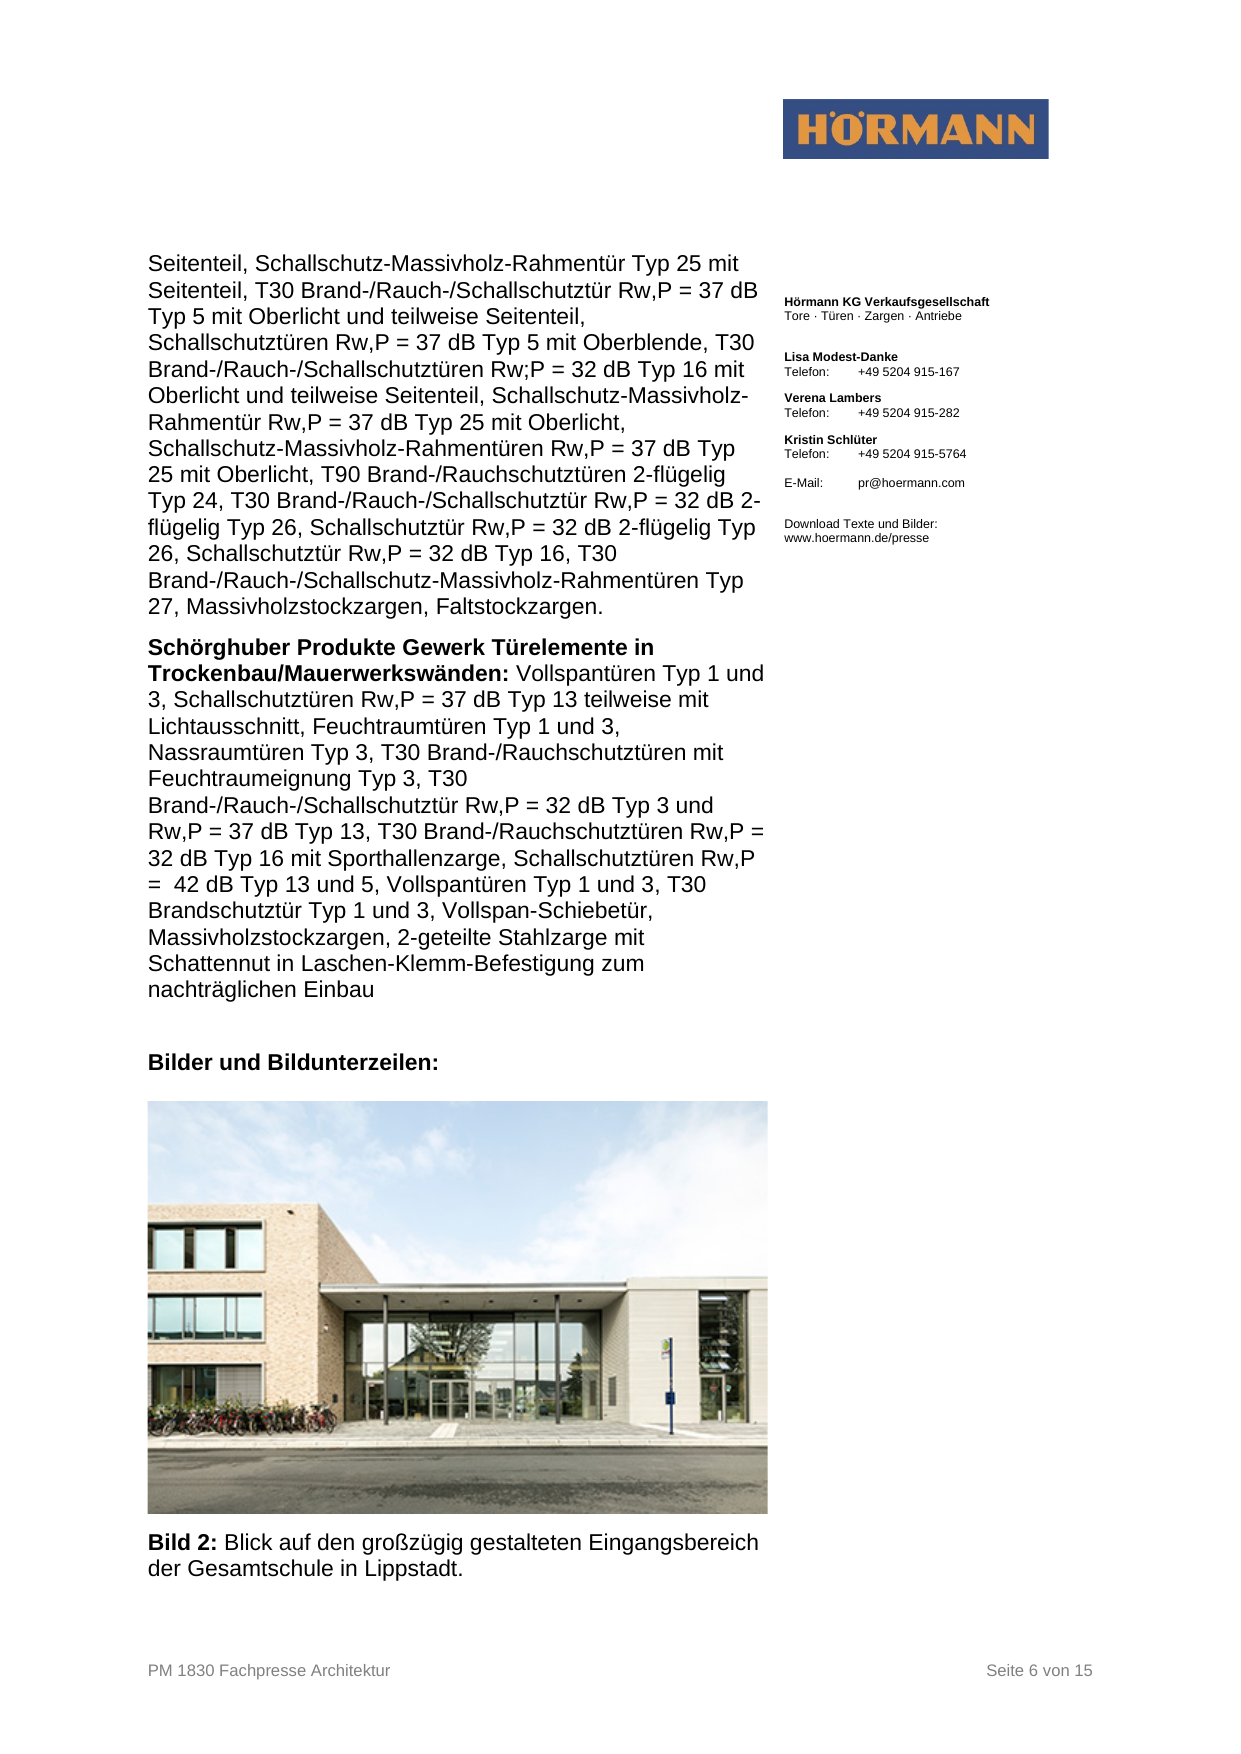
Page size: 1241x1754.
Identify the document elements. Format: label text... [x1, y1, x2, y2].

text Bild 2: Blick auf den großzügig gestalteten Eingangsbereich der Gesamtschule in Lippstadt. [148, 1528, 768, 1581]
text Schörghuber Produkte Gewerk Türelemente in Trockenbau/Mauerwerkswänden: Vollspantüren Typ 1 und 3, Schallschutztüren Rw,P = 37 dB Typ 13 teilweise mit Lichtausschnitt, Feuchtraumtüren Typ 1 und 3, Nassraumtüren Typ 3, T30 Brand-/Rauchschutztüren mit Feuchtraumeignung Typ 3, T30 Brand-/Rauch-/Schallschutztür Rw,P = 32 dB Typ 3 und Rw,P = 37 dB Typ 13, T30 Brand-/Rauchschutztüren Rw,P = 32 dB Typ 16 mit Sporthallenzarge, Schallschutztüren Rw,P = 42 dB Typ 13 und 5, Vollspantüren Typ 1 und 3, T30 Brandschutztür Typ 1 und 3, Vollspan-Schiebetür, Massivholzstockzargen, 2-geteilte Stahlzarge mit Schattennut in Laschen-Klemm-Befestigung zum nachträglichen Einbau [148, 634, 766, 1003]
picture [147, 1101, 768, 1514]
text Bilder und Bildunterzeilen: [148, 1048, 1200, 1075]
picture [783, 99, 1049, 159]
